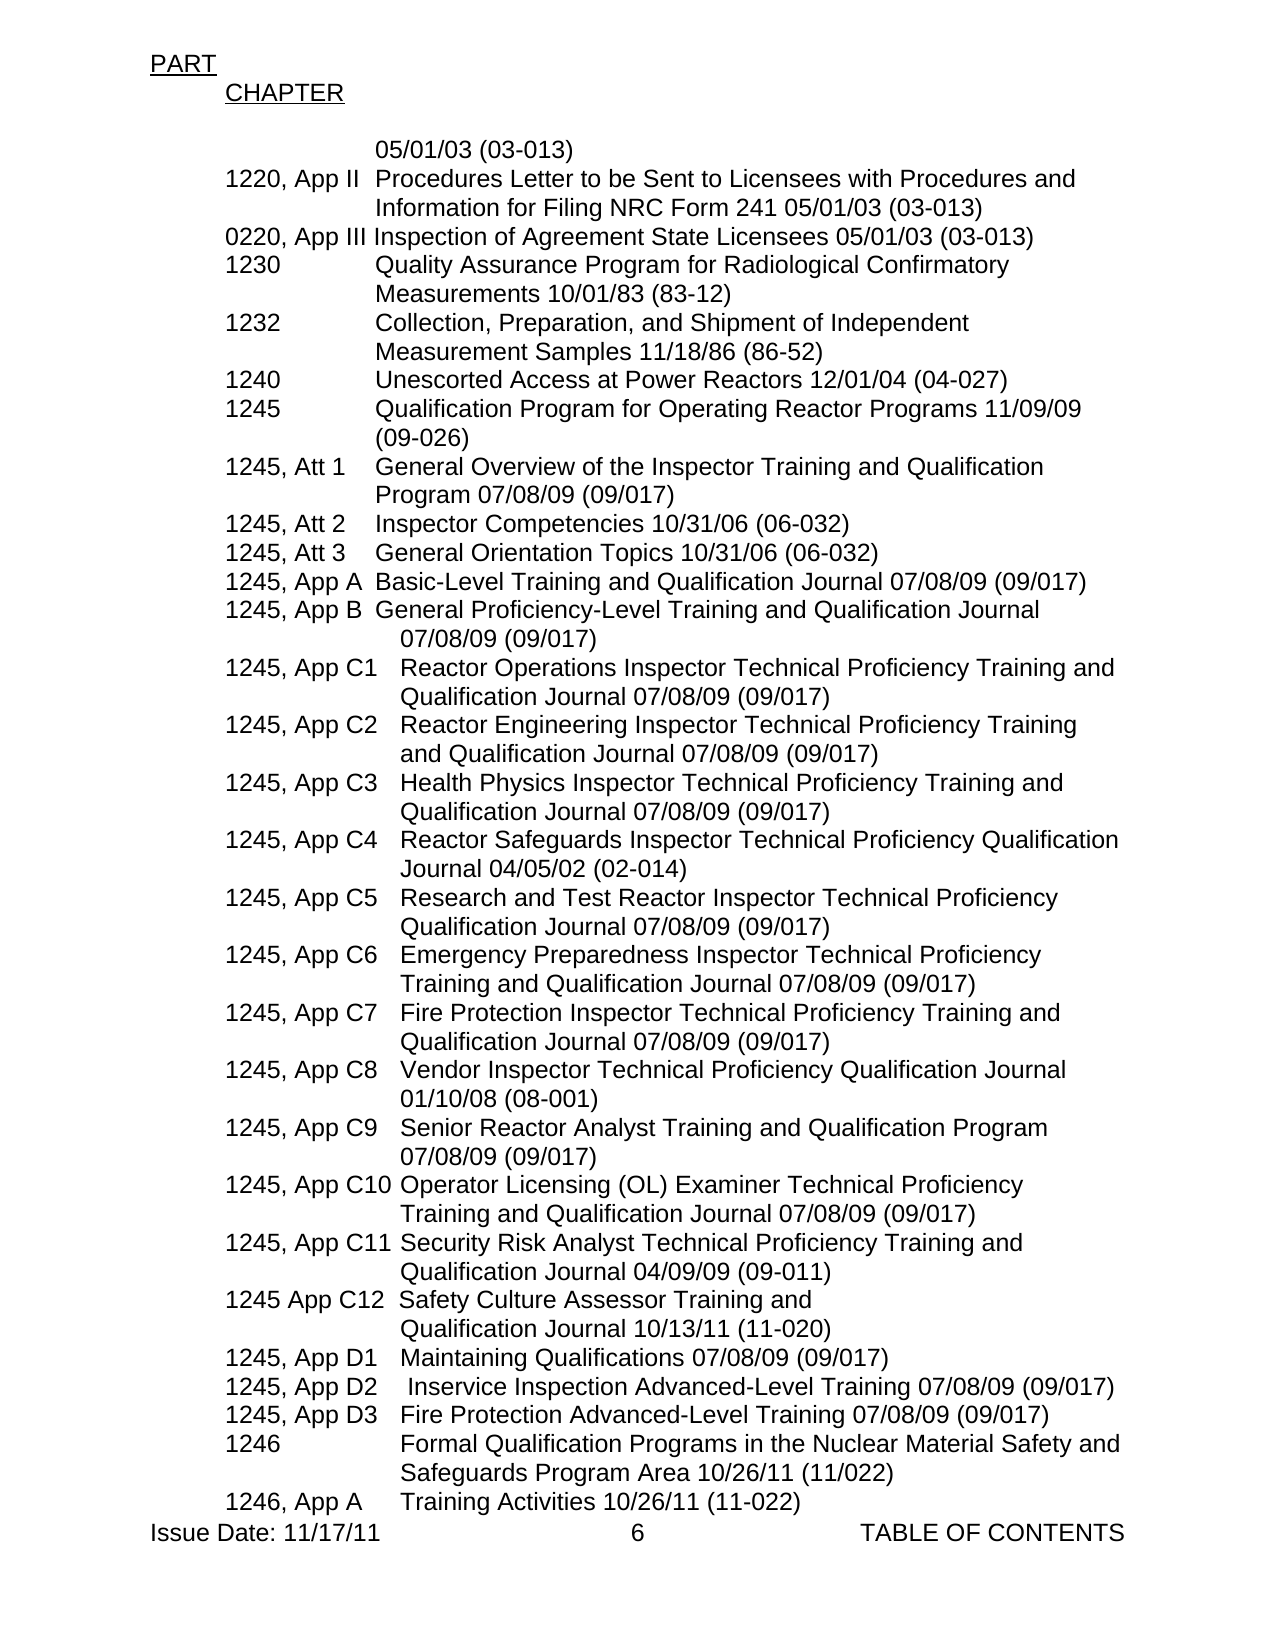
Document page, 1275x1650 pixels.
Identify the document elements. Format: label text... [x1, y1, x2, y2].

text 01/10/08 (08-001) [150, 1084, 1125, 1113]
text 1245, App C10 Operator Licensing (OL) Examiner Technical Proficiency [150, 1170, 1125, 1199]
text 1245, App C5 Research and Test Reactor Inspector Technical Proficiency [150, 883, 1125, 912]
text 1245 App C12 Safety Culture Assessor Training and [150, 1285, 1125, 1314]
text 1246 Formal Qualification Programs in the Nuclear Material Safety and Safeguards Program Area 10/26/11 (11/022) [150, 1429, 1125, 1487]
text 1245, App C11 Security Risk Analyst Technical Proficiency Training and Qualification Journal 04/09/09 (09-011) [150, 1228, 1125, 1285]
text 1245, App C2 Reactor Engineering Inspector Technical Proficiency Training [150, 710, 1125, 739]
text Qualification Journal 07/08/09 (09/017) [150, 912, 1125, 940]
text Qualification Journal 07/08/09 (09/017) [150, 682, 1125, 710]
text Qualification Journal 10/13/11 (11-020) [150, 1314, 1125, 1343]
text 1245, App B General Proficiency-Level Training and Qualification Journal [150, 595, 1125, 624]
text 1246, App A Training Activities 10/26/11 (11-022) [150, 1487, 1125, 1515]
text Training and Qualification Journal 07/08/09 (09/017) [150, 969, 1125, 998]
text 1245, App D2 Inservice Inspection Advanced-Level Training 07/08/09 (09/017) [150, 1372, 1125, 1400]
text 1245, Att 2 Inspector Competencies 10/31/06 (06-032) [150, 509, 1125, 538]
text 1240 Unescorted Access at Power Reactors 12/01/04 (04-027) [150, 365, 1125, 394]
text 1245, App C9 Senior Reactor Analyst Training and Qualification Program 07/08/09 (09/017) [150, 1113, 1125, 1170]
text 1245, App C3 Health Physics Inspector Technical Proficiency Training and [150, 768, 1125, 797]
text Journal 04/05/02 (02-014) [150, 854, 1125, 883]
text 1245, App C4 Reactor Safeguards Inspector Technical Proficiency Qualification [150, 825, 1125, 854]
text 1245, App A Basic-Level Training and Qualification Journal 07/08/09 (09/017) [150, 567, 1125, 595]
text and Qualification Journal 07/08/09 (09/017) [150, 739, 1125, 768]
text 1245, App C6 Emergency Preparedness Inspector Technical Proficiency [150, 940, 1125, 969]
text 1245, App D3 Fire Protection Advanced-Level Training 07/08/09 (09/017) [150, 1400, 1125, 1429]
text Program 07/08/09 (09/017) [150, 480, 1125, 509]
text 1245, App C8 Vendor Inspector Technical Proficiency Qualification Journal [150, 1055, 1125, 1084]
text Measurements 10/01/83 (83-12) [225, 279, 1125, 308]
text 1220, App II Procedures Letter to be Sent to Licensees with Procedures and Information for Filing NRC Form 241 05/01/03 (03-013) [150, 164, 1125, 222]
text 0220, App III Inspection of Licensees 05/01/03 (03-013) [150, 222, 1125, 250]
text 1245 Qualification Program for Operating Reactor Programs 11/09/09 (09-026) [225, 394, 1125, 452]
text 07/08/09 (09/017) [150, 624, 1125, 653]
text 1232 Collection, Preparation, and Shipment of Independent [150, 308, 1125, 337]
text 1245, App C7 Fire Protection Inspector Technical Proficiency Training and Qualification Journal 07/08/09 (09/017) [150, 998, 1125, 1055]
text 1245, Att 1 General Overview of the Inspector Training and Qualification [150, 452, 1125, 480]
text 1245, Att 3 General Orientation Topics 10/31/06 (06-032) [150, 538, 1125, 567]
text Qualification Journal 07/08/09 (09/017) [150, 797, 1125, 825]
text 1245, App D1 Maintaining Qualifications 07/08/09 (09/017) [150, 1343, 1125, 1372]
text Training and Qualification Journal 07/08/09 (09/017) [150, 1199, 1125, 1228]
text 1230 Quality Assurance Program for Radiological Confirmatory [225, 250, 1125, 279]
text 1245, App C1 Reactor Operations Inspector Technical Proficiency Training and [150, 653, 1125, 682]
text 05/01/03 (03-013) [150, 135, 1125, 164]
text Measurement Samples 11/18/86 (86-52) [225, 337, 1125, 365]
